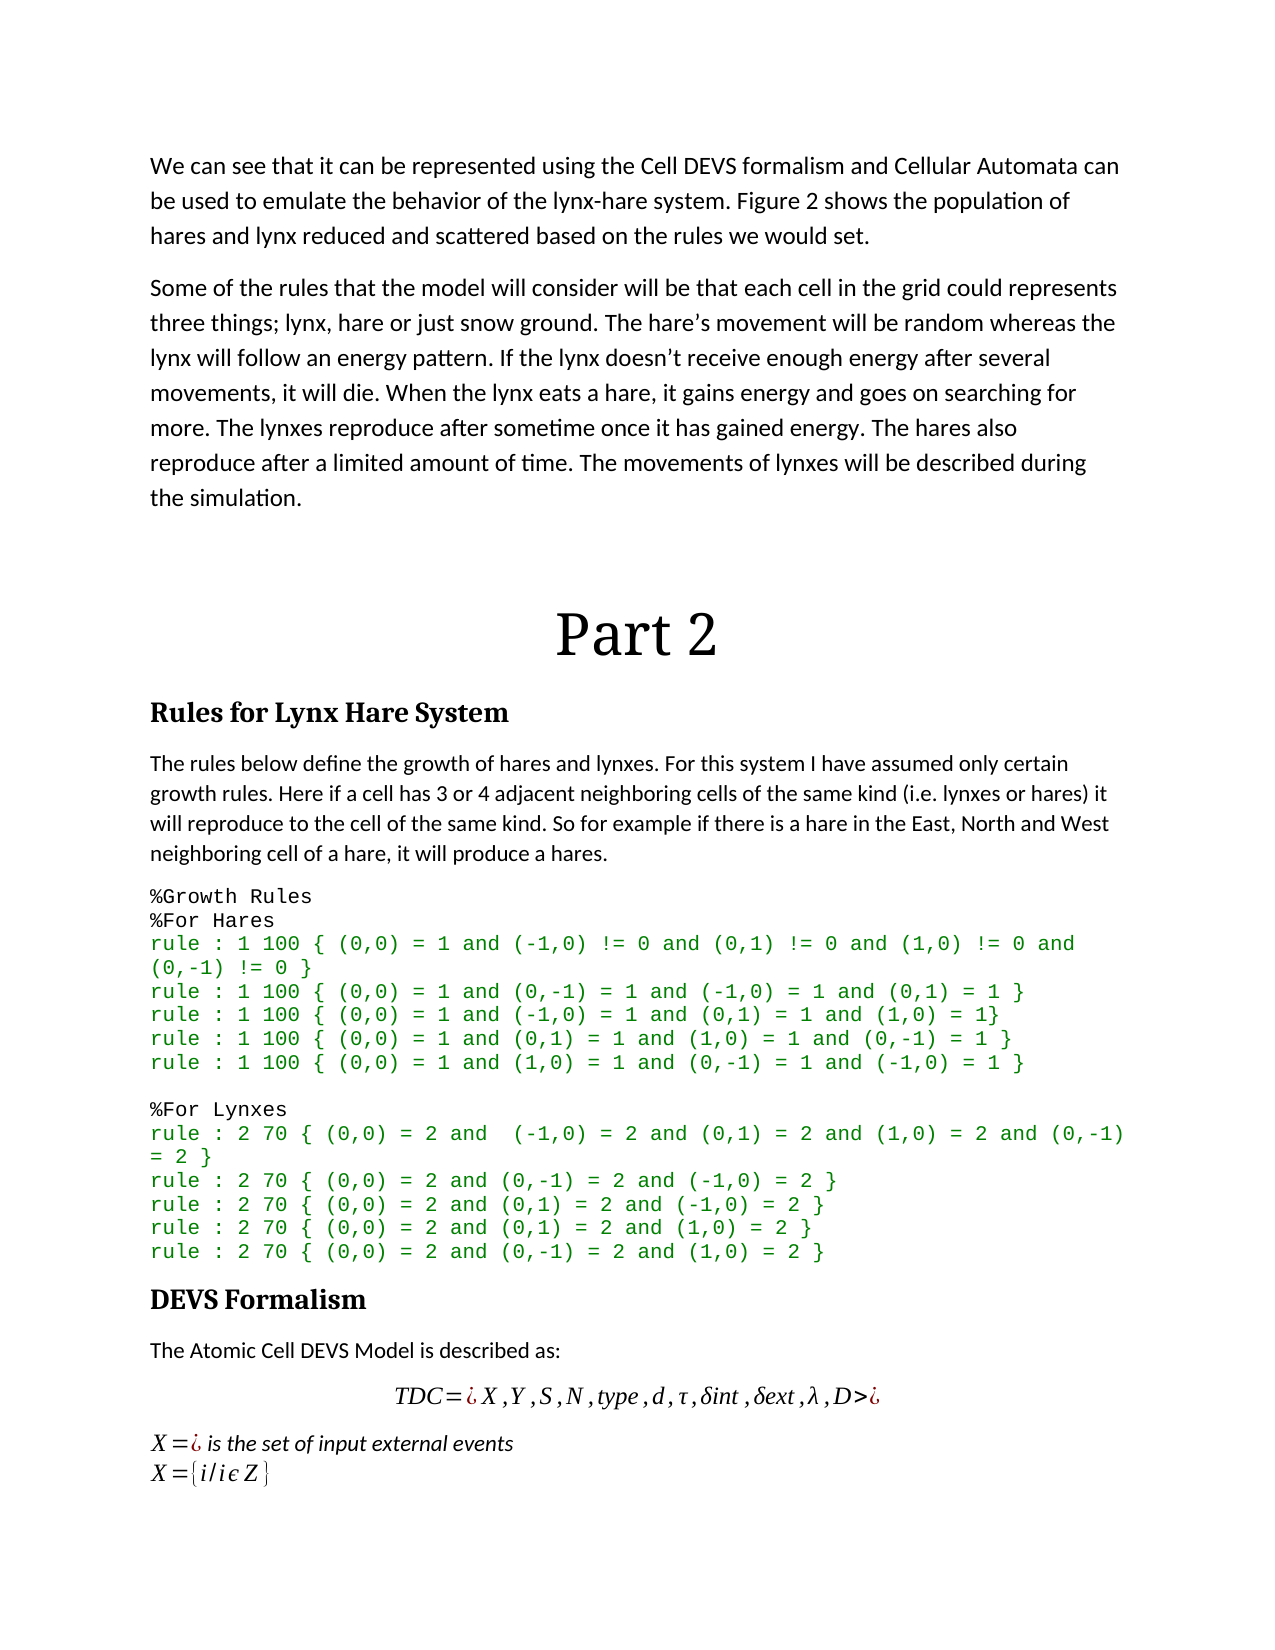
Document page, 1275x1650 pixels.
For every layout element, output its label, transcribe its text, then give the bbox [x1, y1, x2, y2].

text %For Lynxes [150, 1099, 1125, 1123]
text Rules for Lynx Hare System [150, 696, 1125, 729]
text Part 2 [150, 593, 1125, 673]
text We can see that it can be represented using the Cell DEVS formalism and Cellular Automata can be used to emulate the behavior of the lynx-hare system. Figure 2 shows the population of hares and lynx reduced and scattered based on the rules we would set. [150, 150, 1125, 251]
text rule : 2 70 { (0,0) = 2 and (0,1) = 2 and (-1,0) = 2 } [150, 1193, 1125, 1217]
text rule : 1 100 { (0,0) = 1 and (0,-1) = 1 and (-1,0) = 1 and (0,1) = 1 } [150, 981, 1125, 1004]
text DEVS Formalism [150, 1283, 1125, 1317]
text The Atomic Cell DEVS Model is described as: [150, 1336, 1125, 1364]
text The rules below define the growth of hares and lynxes. For this system I have assumed only certain growth rules. Here if a cell has 3 or 4 adjacent neighboring cells of the same kind (i.e. lynxes or hares) it will reproduce to the cell of the same kind. So for example if there is a hare in the East, North and West neighboring cell of a hare, it will produce a hares. [150, 749, 1125, 867]
text rule : 1 100 { (0,0) = 1 and (1,0) = 1 and (0,-1) = 1 and (-1,0) = 1 } [150, 1052, 1125, 1075]
text rule : 1 100 { (0,0) = 1 and (-1,0) != 0 and (0,1) != 0 and (1,0) != 0 and (0,-1) != 0 } [150, 933, 1125, 981]
text rule : 2 70 { (0,0) = 2 and (0,-1) = 2 and (1,0) = 2 } [150, 1241, 1125, 1264]
text rule : 2 70 { (0,0) = 2 and (0,-1) = 2 and (-1,0) = 2 } [150, 1170, 1125, 1193]
text rule : 1 100 { (0,0) = 1 and (-1,0) = 1 and (0,1) = 1 and (1,0) = 1} [150, 1004, 1125, 1028]
text %Growth Rules [150, 886, 1125, 910]
text rule : 2 70 { (0,0) = 2 and (0,1) = 2 and (1,0) = 2 } [150, 1217, 1125, 1241]
text is the set of input external events [150, 1429, 1125, 1458]
text Some of the rules that the model will consider will be that each cell in the grid could represents three things; lynx, hare or just snow ground. The hare’s movement will be random whereas the lynx will follow an energy pattern. If the lynx doesn’t receive enough energy after several movements, it will die. When the lynx eats a hare, it gains energy and goes on searching for more. The lynxes reproduce after sometime once it has gained energy. The hares also reproduce after a limited amount of time. The movements of lynxes will be described during the simulation. [150, 272, 1125, 512]
text rule : 2 70 { (0,0) = 2 and (-1,0) = 2 and (0,1) = 2 and (1,0) = 2 and (0,-1) = 2 } [150, 1123, 1125, 1170]
text rule : 1 100 { (0,0) = 1 and (0,1) = 1 and (1,0) = 1 and (0,-1) = 1 } [150, 1028, 1125, 1052]
text %For Hares [150, 910, 1125, 933]
